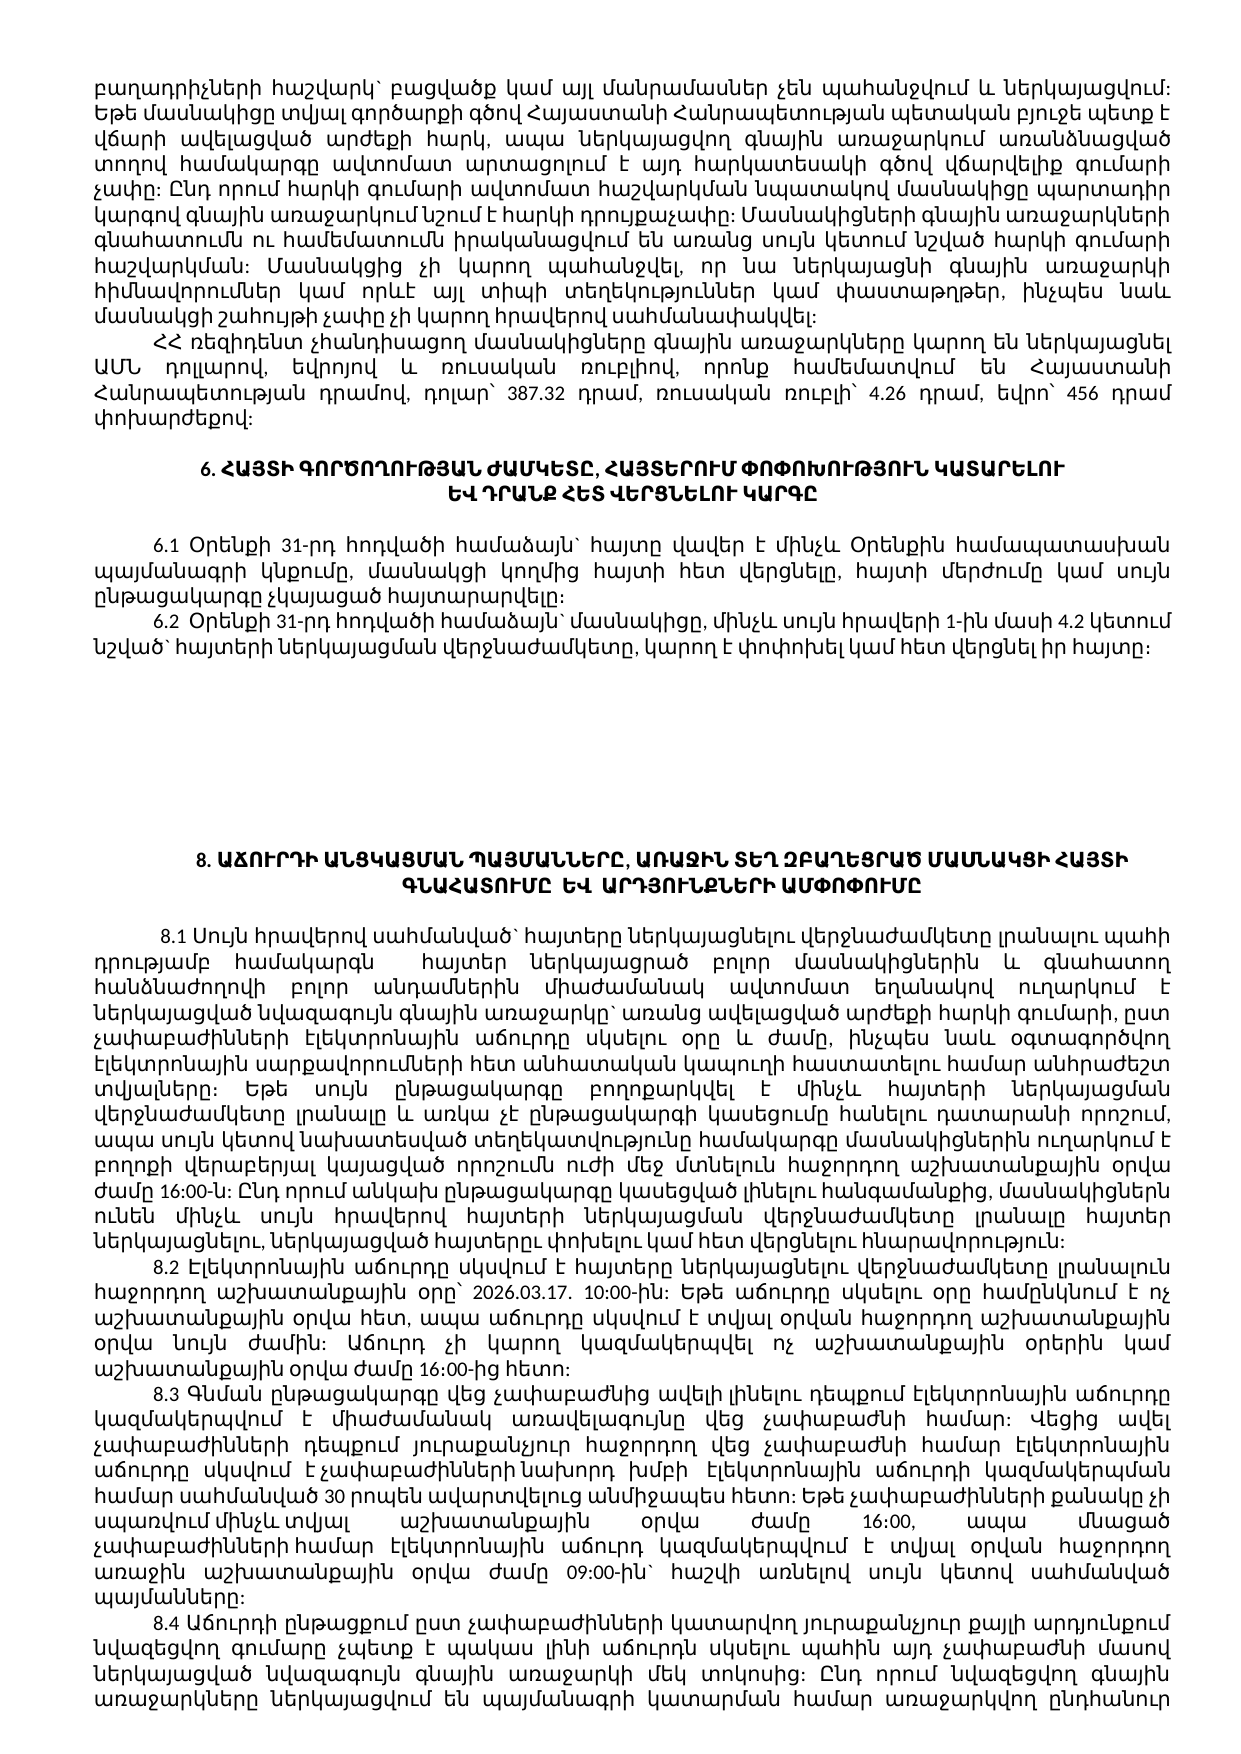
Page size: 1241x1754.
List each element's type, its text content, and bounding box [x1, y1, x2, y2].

text 8.2 Էլեկտրոնային աճուրդը սկսվում է հայտերը ներկայացնելու վերջնաժամկետը լրանալուն հաջորդող աշխատանքային օրը՝ 2026.03.17. 10:00 -ին: Եթե աճուրդը սկսելու օրը համընկնում է ոչ աշխատանքային օրվա հետ, ապա աճուրդը սկսվում է տվյալ օրվան հաջորդող աշխատանքային օրվա նույն ժամին: Աճուրդ չի կարող կազմակերպվել ոչ աշխատանքային օրերին կամ աշխատանքային օրվա ժամը 16։00-ից հետո: [94, 1254, 1171, 1381]
text 6.1 Օրենքի 31-րդ հոդվածի համաձայն` հայտը վավեր է մինչև Օրենքին համապատասխան պայմանագրի կնքումը, մասնակցի կողմից հայտի հետ վերցնելը, հայտի մերժումը կամ սույն ընթացակարգը չկայացած հայտարարվելը։ [94, 532, 1171, 609]
text ԳՆԱՀԱՏՈՒՄԸ ԵՎ ԱՐԴՅՈՒՆՔՆԵՐԻ ԱՄՓՈՓՈՒՄԸ [94, 873, 1171, 898]
text 6.2 Օրենքի 31-րդ հոդվածի համաձայն` մասնակիցը, մինչև սույն հրավերի 1-ին մասի 4.2 կետում նշված` հայտերի ներկայացման վերջնաժամկետը, կարող է փոփոխել կամ հետ վերցնել իր հայտը։ [94, 609, 1171, 659]
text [94, 75, 1171, 329]
text 8. ԱՃՈՒՐԴԻ ԱՆՑԿԱՑՄԱՆ ՊԱՅՄԱՆՆԵՐԸ, ԱՌԱՋԻՆ ՏԵՂ ԶԲԱՂԵՑՐԱԾ ՄԱՍՆԱԿՑԻ ՀԱՅՏԻ [94, 847, 1171, 873]
text ՀՀ ռեզիդենտ չհանդիսացող մասնակիցները գնային առաջարկները կարող են ներկայացնել ԱՄՆ դոլլարով, եվրոյով և ռուսական ռուբլիով, որոնք համեմատվում են Հայաստանի Հանրապետության դրամով, դոլար՝ 387.32 դրամ, ռուսական ռուբլի՝ 4.26 դրամ, եվրո՝ 456 դրամ փոխարժեքով: [94, 329, 1171, 431]
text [94, 1610, 1171, 1712]
text ԵՎ ԴՐԱՆՔ ՀԵՏ ՎԵՐՑՆԵԼՈՒ ԿԱՐԳԸ [94, 482, 1171, 507]
text 6. ՀԱՅՏԻ ԳՈՐԾՈՂՈՒԹՅԱՆ ԺԱՄԿԵՏԸ, ՀԱՅՏԵՐՈՒՄ ՓՈՓՈԽՈՒԹՅՈՒՆ ԿԱՏԱՐԵԼՈՒ [94, 456, 1171, 482]
text 8.1 Սույն հրավերով սահմանված` հայտերը ներկայացնելու վերջնաժամկետը լրանալու պահի դրությամբ համակարգն հայտեր ներկայացրած բոլոր մասնակիցներին և գնահատող հանձնաժողովի բոլոր անդամներին միաժամանակ ավտոմատ եղանակով ուղարկում է ներկայացված նվազագույն գնային առաջարկը` առանց ավելացված արժեքի հարկի գումարի, ըստ չափաբաժինների էլեկտրոնային աճուրդը սկսելու օրը և ժամը, ինչպես նաև օգտագործվող էլեկտրոնային սարքավորումների հետ անհատական կապուղի հաստատելու համար անհրաժեշտ տվյալները։ Եթե սույն ընթացակարգը բողոքարկվել է մինչև հայտերի ներկայացման վերջնաժամկետը լրանալը և առկա չէ ընթացակարգի կասեցումը հանելու դատարանի որոշում, ապա սույն կետով նախատեսված տեղեկատվությունը համակարգը մասնակիցներին ուղարկում է բողոքի վերաբերյալ կայացված որոշումն ուժի մեջ մտնելուն հաջորդող աշխատանքային օրվա ժամը 16:00-ն: Ընդ որում անկախ ընթացակարգը կասեցված լինելու հանգամանքից, մասնակիցներն ունեն մինչև սույն հրավերով հայտերի ներկայացման վերջնաժամկետը լրանալը հայտեր ներկայացնելու, ներկայացված հայտերըւ փոխելու կամ հետ վերցնելու հնարավորություն: [94, 924, 1171, 1254]
text 8.3 Գնման ընթացակարգը վեց չափաբաժնից ավելի լինելու դեպքում էլեկտրոնային աճուրդը կազմակերպվում է միաժամանակ առավելագույնը վեց չափաբաժնի համար: Վեցից ավել չափաբաժինների դեպքում յուրաքանչյուր հաջորդող վեց չափաբաժնի համար էլեկտրոնային աճուրդը սկսվում է չափաբաժինների նախորդ խմբի էլեկտրոնային աճուրդի կազմակերպման համար սահմանված 30 րոպեն ավարտվելուց անմիջապես հետո: Եթե չափաբաժինների քանակը չի սպառվում մինչև տվյալ աշխատանքային օրվա ժամը 16։00, ապա մնացած չափաբաժինների համար էլեկտրոնային աճուրդ կազմակերպվում է տվյալ օրվան հաջորդող առաջին աշխատանքային օրվա ժամը 09:00-ին` հաշվի առնելով սույն կետով սահմանված պայմանները: [94, 1381, 1171, 1610]
